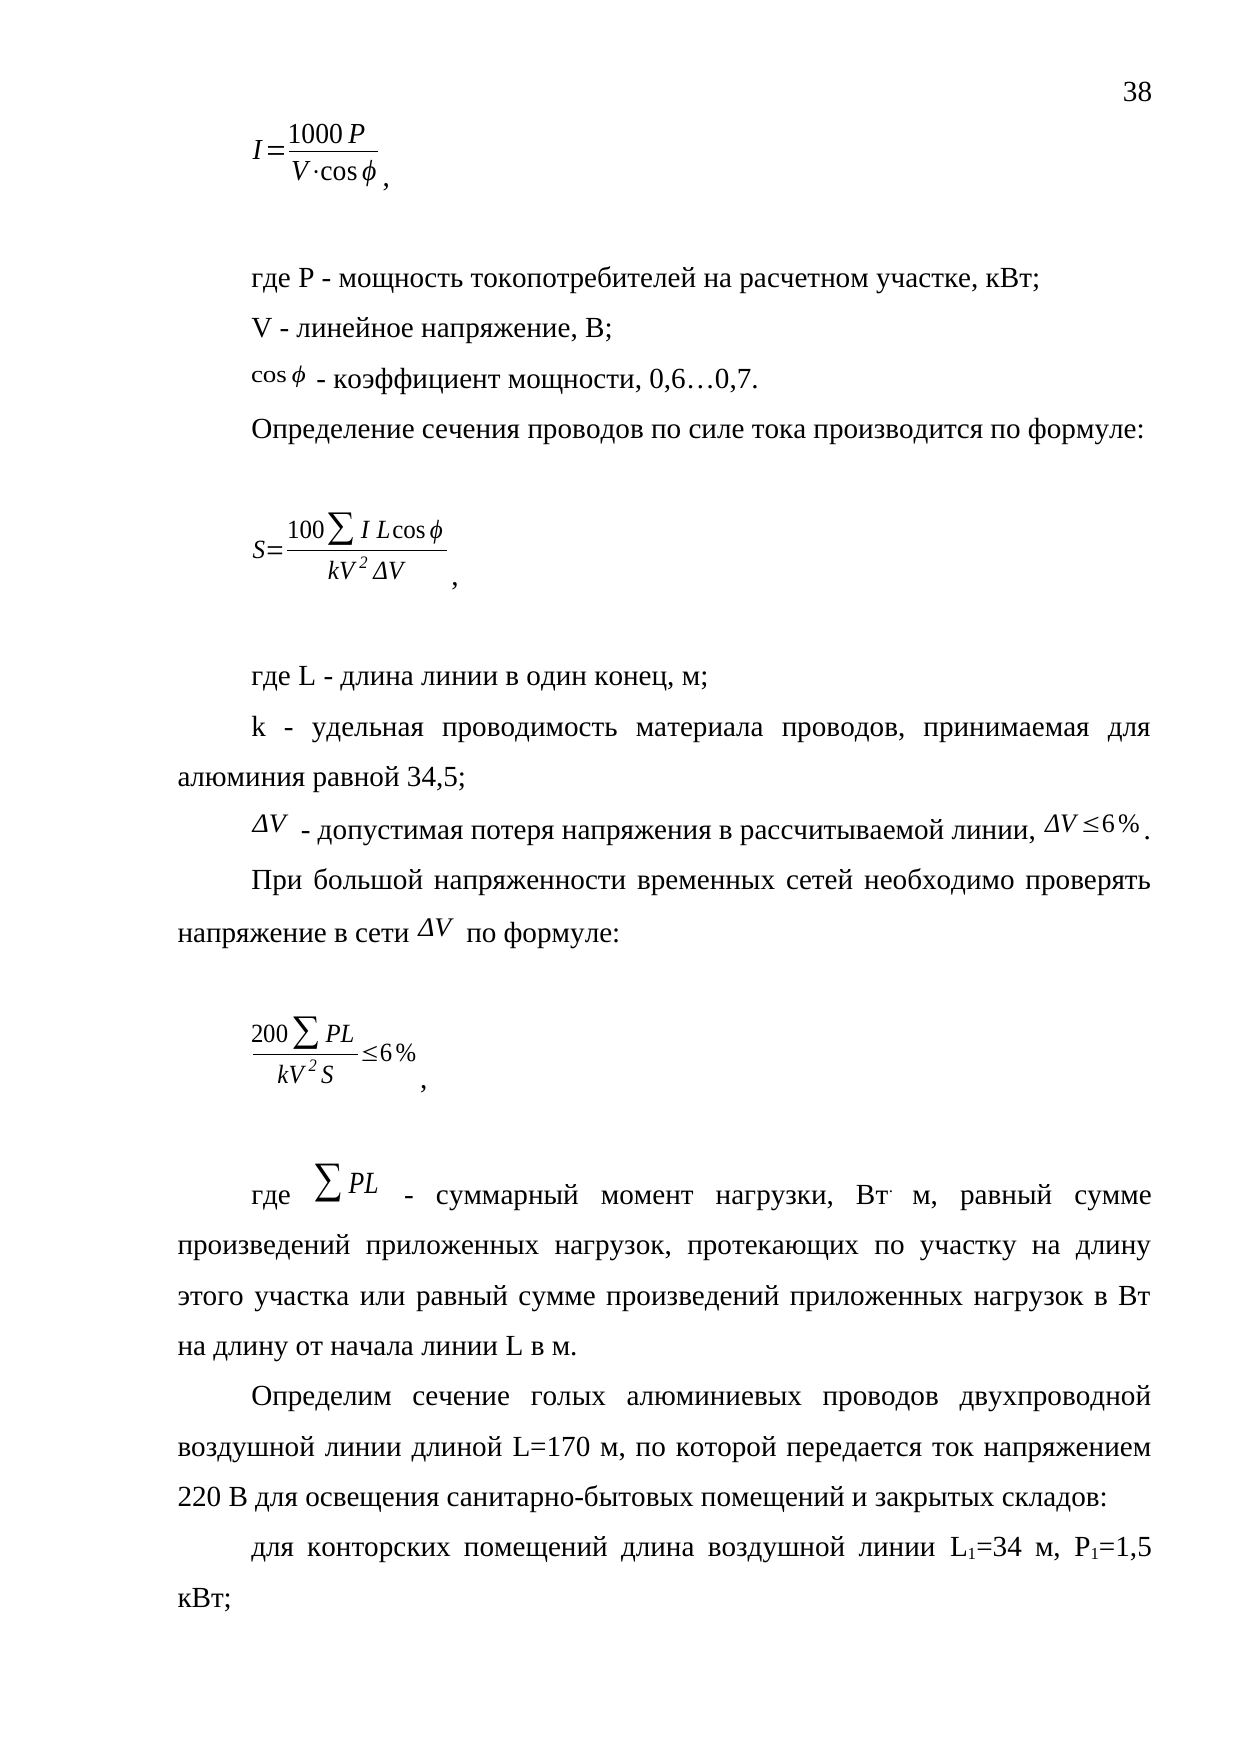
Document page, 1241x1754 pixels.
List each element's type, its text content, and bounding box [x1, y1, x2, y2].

text V - линейное напряжение, В; [177, 311, 1152, 344]
text k - удельная проводимость материала проводов, принимаемая для алюминия равной 34,5; [177, 709, 1152, 793]
text Определим сечение голых алюминиевых проводов двухпроводной воздушной линии длиной L=170 м, по которой передается ток напряжением 220 В для освещения санитарно-бытовых помещений и закрытых складов: [177, 1378, 1152, 1513]
text - допустимая потеря напряжения в рассчитываемой линии, . [177, 809, 1152, 845]
text , [177, 118, 1152, 193]
text для конторских помещений длина воздушной линии L1=34 м, P1=1,5 кВт; [177, 1529, 1152, 1613]
text где L - длина линии в один конец, м; [177, 658, 1152, 692]
text - коэффициент мощности, 0,6…0,7. [177, 361, 1152, 394]
text , [177, 512, 1152, 591]
text где Р - мощность токопотребителей на расчетном участке, кВт; [177, 260, 1152, 294]
text где - суммарный момент нагрузки, Вт. м, равный сумме произведений приложенных нагрузок, протекающих по участку на длину этого участка или равный сумме произведений приложенных нагрузок в Вт на длину от начала линии L в м. [177, 1162, 1152, 1362]
text Определение сечения проводов по силе тока производится по формуле: [177, 411, 1152, 445]
text При большой напряженности временных сетей необходимо проверять напряжение в сети по формуле: [177, 862, 1152, 948]
text , [177, 1016, 1152, 1095]
